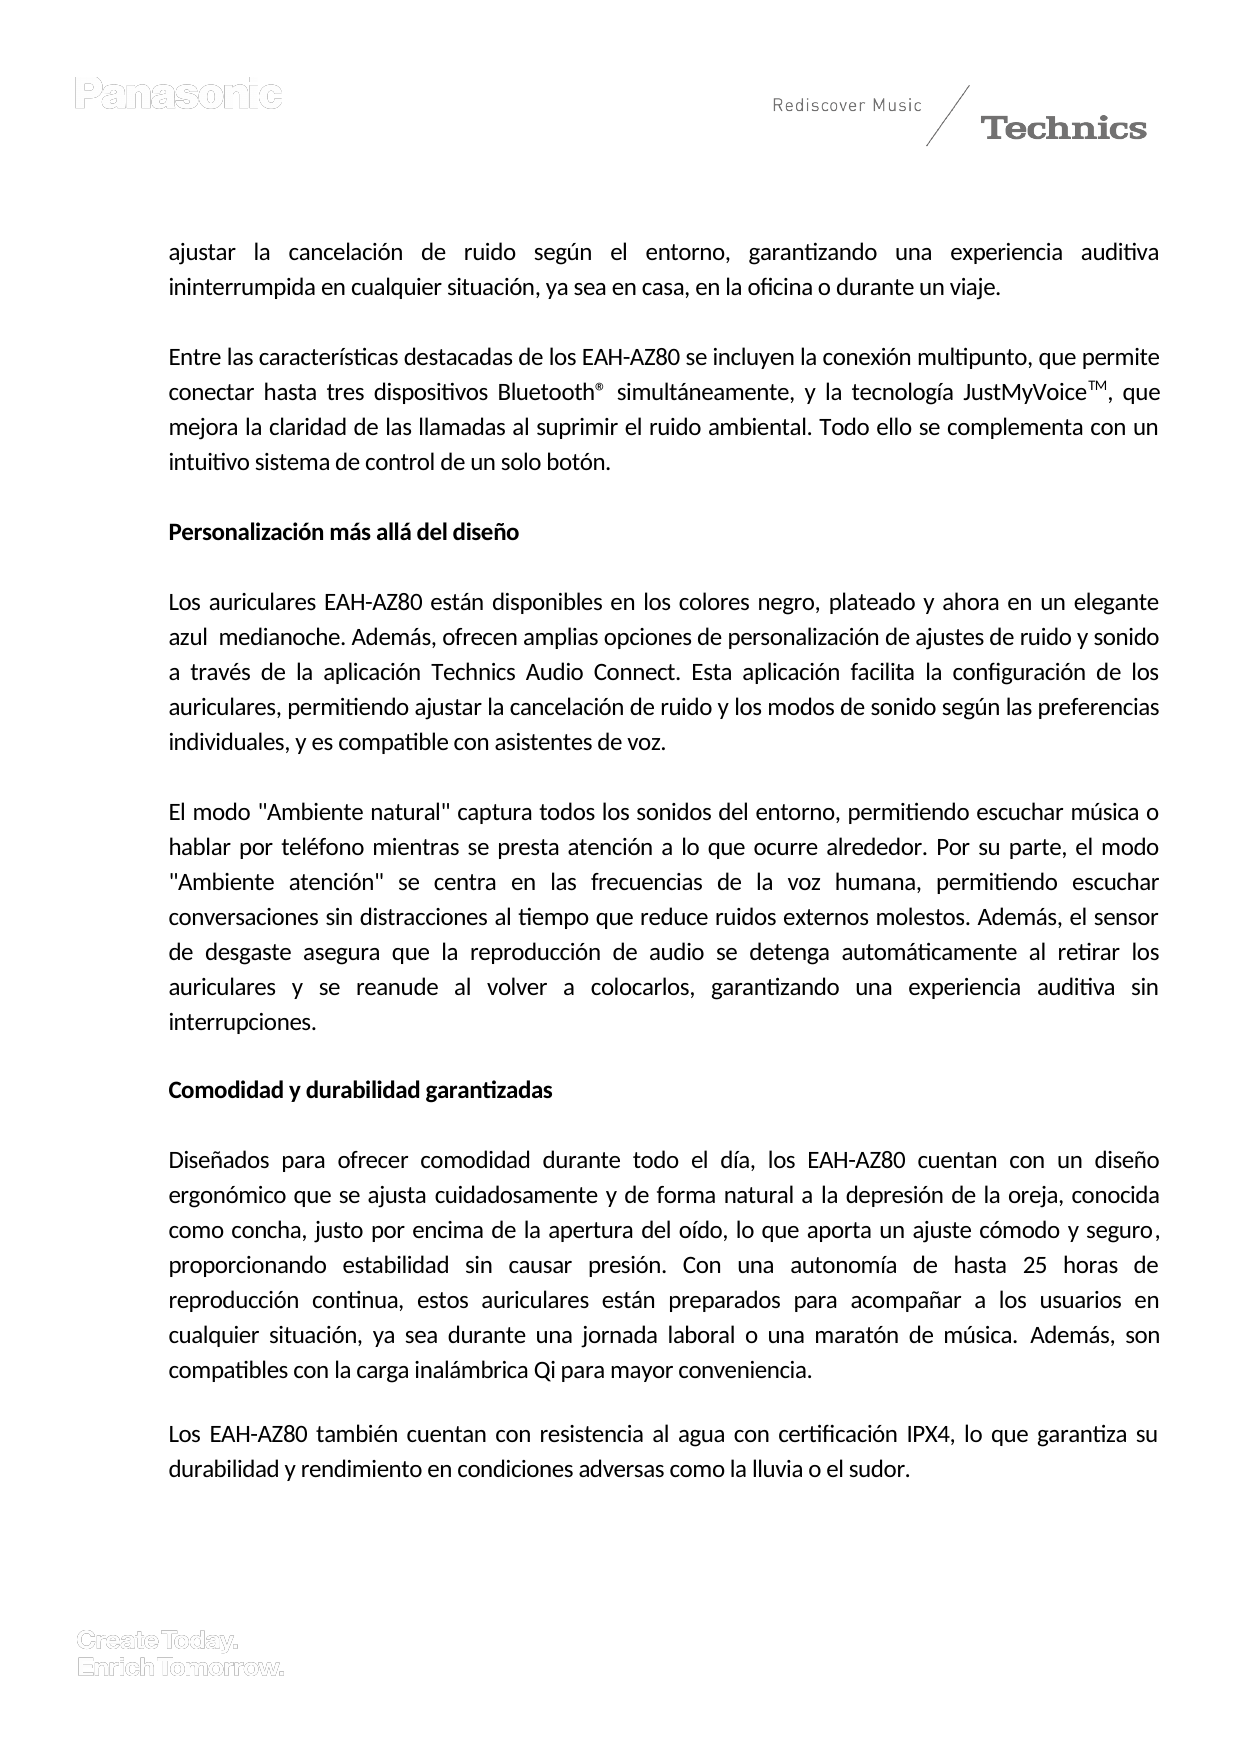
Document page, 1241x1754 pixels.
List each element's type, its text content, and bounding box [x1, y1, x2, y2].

text Diseñados para ofrecer comodidad durante todo el día, los EAH-AZ80 cuentan con un diseño ergonómico que se ajusta cuidadosamente y de forma natural a la depresión de la oreja, conocida como concha, justo por encima de la apertura del oído, lo que aporta un ajuste cómodo y seguro, proporcionando estabilidad sin causar presión. Con una autonomía de hasta 25 horas de reproducción continua, estos auriculares están preparados para acompañar a los usuarios en cualquier situación, ya sea durante una jornada laboral o una maratón de música. Además, son compatibles con la carga inalámbrica Qi para mayor conveniencia. [168, 1144, 1161, 1385]
text Entre las características destacadas de los EAH-AZ80 se incluyen la conexión multipunto, que permite conectar hasta tres dispositivos Bluetooth® simultáneamente, y la tecnología JustMyVoiceTM, que mejora la claridad de las llamadas al suprimir el ruido ambiental. Todo ello se complementa con un intuitivo sistema de control de un solo botón. [168, 341, 1161, 477]
text Los EAH-AZ80 también cuentan con resistencia al agua con certificación IPX4, lo que garantiza su durabilidad y rendimiento en condiciones adversas como la lluvia o el sudor. [168, 1418, 1161, 1484]
picture [77, 1630, 284, 1676]
picture [759, 70, 1161, 161]
picture [75, 77, 282, 109]
text Los auriculares EAH-AZ80 están disponibles en los colores negro, plateado y ahora en un elegante azul medianoche. Además, ofrecen amplias opciones de personalización de ajustes de ruido y sonido a través de la aplicación Technics Audio Connect. Esta aplicación facilita la configuración de los auriculares, permitiendo ajustar la cancelación de ruido y los modos de sonido según las preferencias individuales, y es compatible con asistentes de voz. [168, 586, 1161, 757]
text Personalización más allá del diseño [168, 516, 1161, 547]
text El modo "Ambiente natural" captura todos los sonidos del entorno, permitiendo escuchar música o hablar por teléfono mientras se presta atención a lo que ocurre alrededor. Por su parte, el modo "Ambiente atención" se centra en las frecuencias de la voz humana, permitiendo escuchar conversaciones sin distracciones al tiempo que reduce ruidos externos molestos. Además, el sensor de desgaste asegura que la reproducción de audio se detenga automáticamente al retirar los auriculares y se reanude al volver a colocarlos, garantizando una experiencia auditiva sin interrupciones. [168, 796, 1161, 1037]
text Comodidad y durabilidad garantizadas [168, 1074, 1161, 1105]
